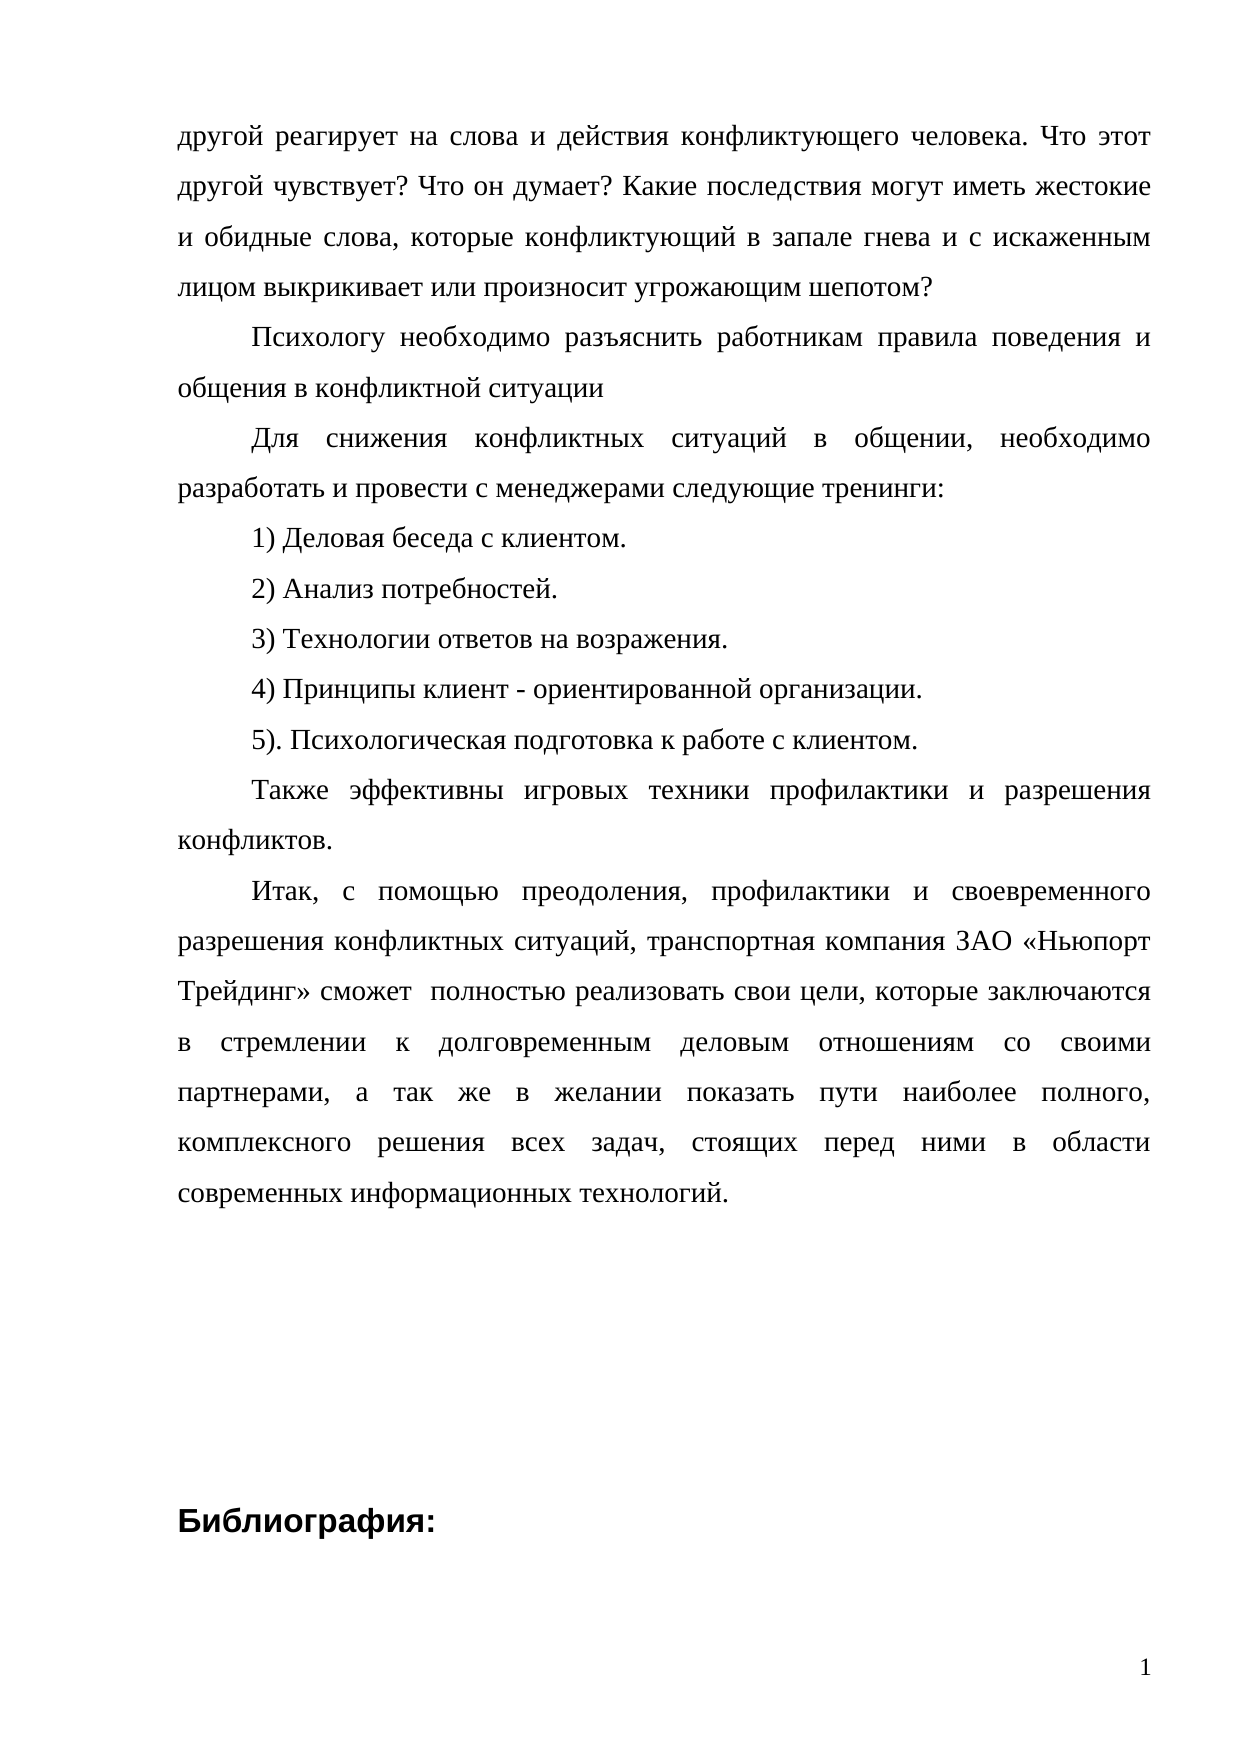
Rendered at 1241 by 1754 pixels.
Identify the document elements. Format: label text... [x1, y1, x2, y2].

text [177, 118, 1152, 303]
text Также эффективны игровых техники профилактики и разрешения конфликтов. [177, 772, 1152, 856]
text Итак, с помощью преодоления, профилактики и своевременного разрешения конфликтных ситуаций, транспортная компания ЗАО «Ньюпорт Трейдинг» сможет полностью реализовать свои цели, которые заключаются в стремлении к долговременным деловым отношениям со своими партнерами, а так же в желании показать пути наиболее полного, комплексного решения всех задач, стоящих перед ними в области современных информационных технологий. [177, 873, 1152, 1208]
text 4) Принципы клиент - ориентированной организации. [177, 672, 1152, 705]
text Для снижения конфликтных ситуаций в общении, необходимо разработать и провести с менеджерами следующие тренинги: [177, 420, 1152, 504]
text 5). Психологическая подготовка к работе с клиентом. [177, 722, 1152, 755]
text 1) Деловая беседа с клиентом. [177, 521, 1152, 554]
text Психологу необходимо разъяснить работникам правила поведения и общения в конфликтной ситуации [177, 319, 1152, 403]
text 3) Технологии ответов на возражения. [177, 621, 1152, 655]
text 2) Анализ потребностей. [177, 571, 1152, 604]
subtitle Библиография: [177, 1502, 1152, 1540]
